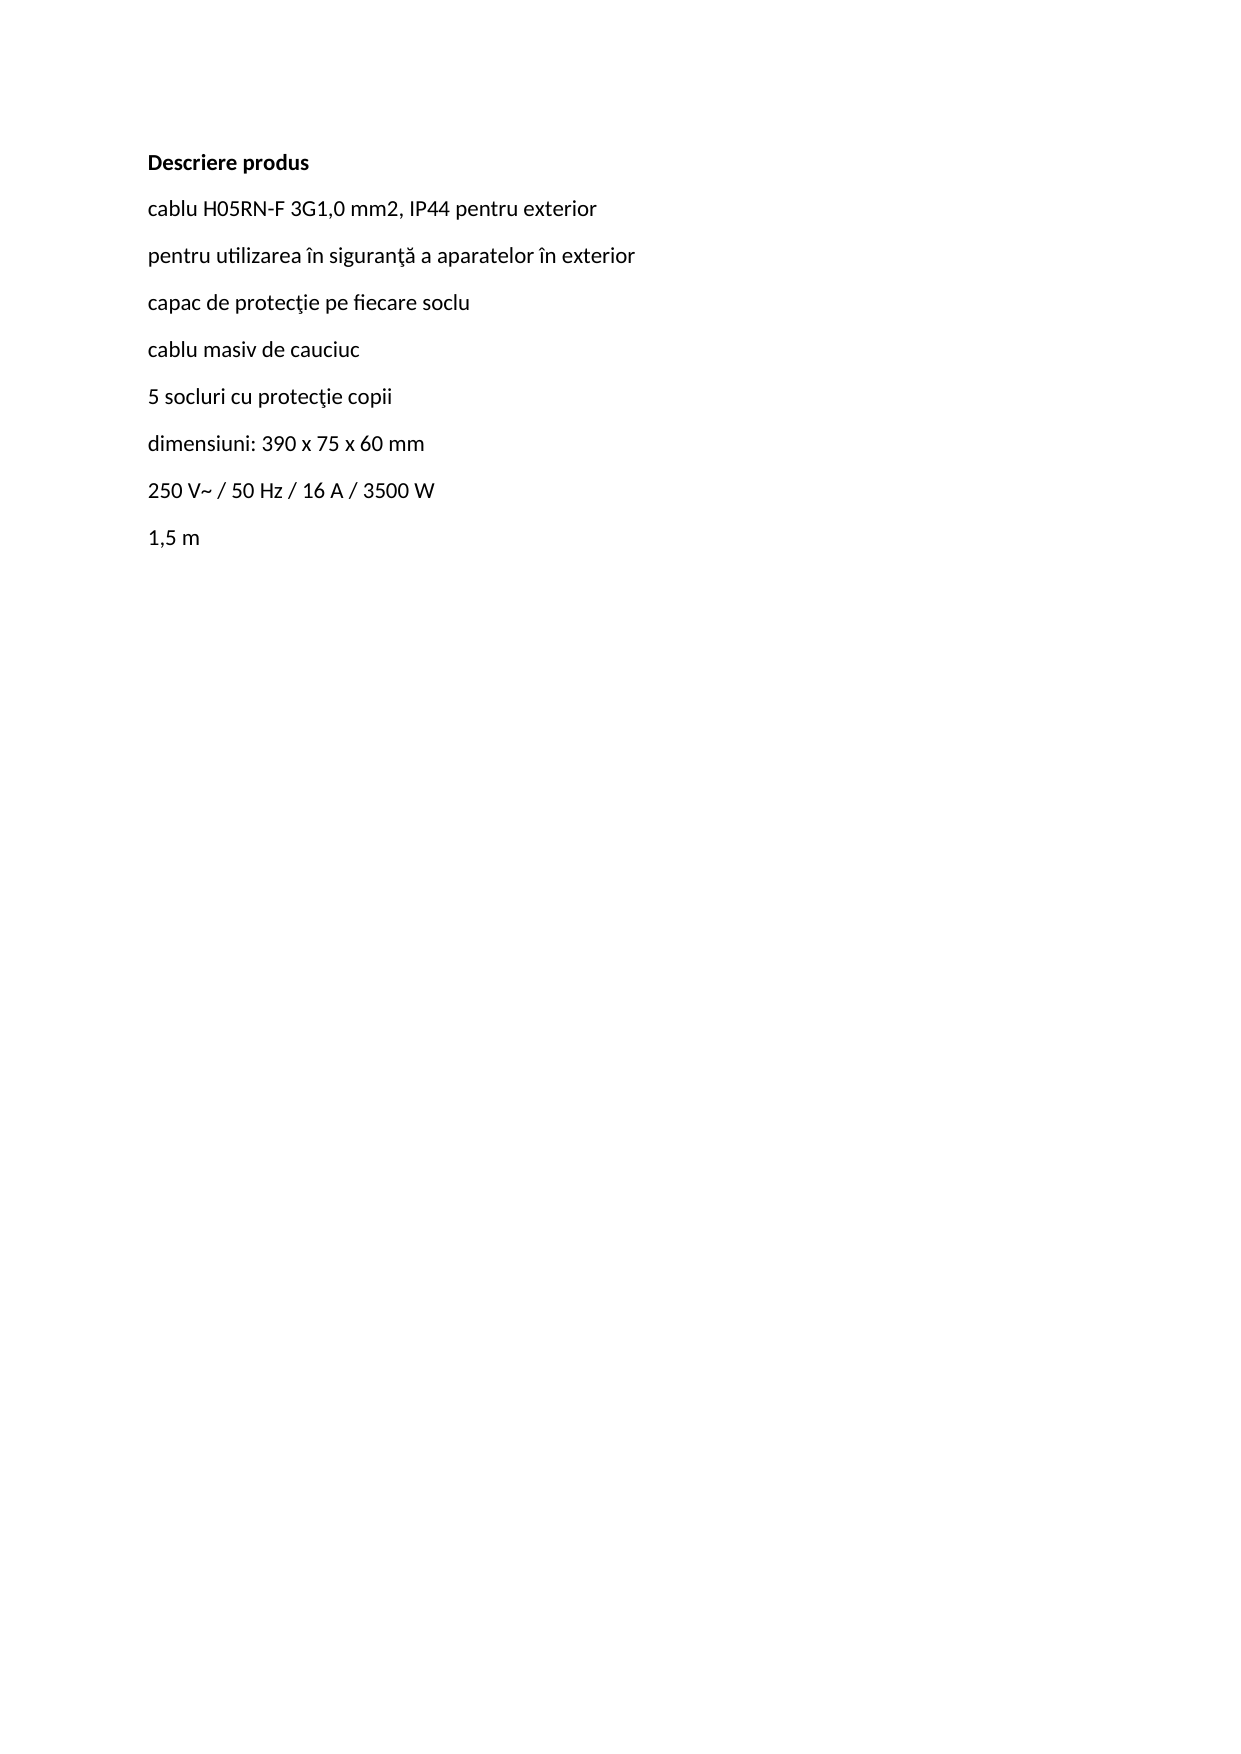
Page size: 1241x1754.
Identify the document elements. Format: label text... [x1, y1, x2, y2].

text pentru utilizarea în siguranţă a aparatelor în exterior [148, 241, 1093, 269]
text 1,5 m [148, 523, 1093, 551]
text capac de protecţie pe fiecare soclu [148, 288, 1093, 316]
text 5 socluri cu protecţie copii [148, 382, 1093, 410]
text Descriere produs [148, 148, 1093, 176]
text dimensiuni: 390 x 75 x 60 mm [148, 429, 1093, 457]
text cablu masiv de cauciuc [148, 335, 1093, 363]
text cablu H05RN-F 3G1,0 mm2, IP44 pentru exterior [148, 194, 1093, 222]
text 250 V~ / 50 Hz / 16 A / 3500 W [148, 476, 1093, 504]
